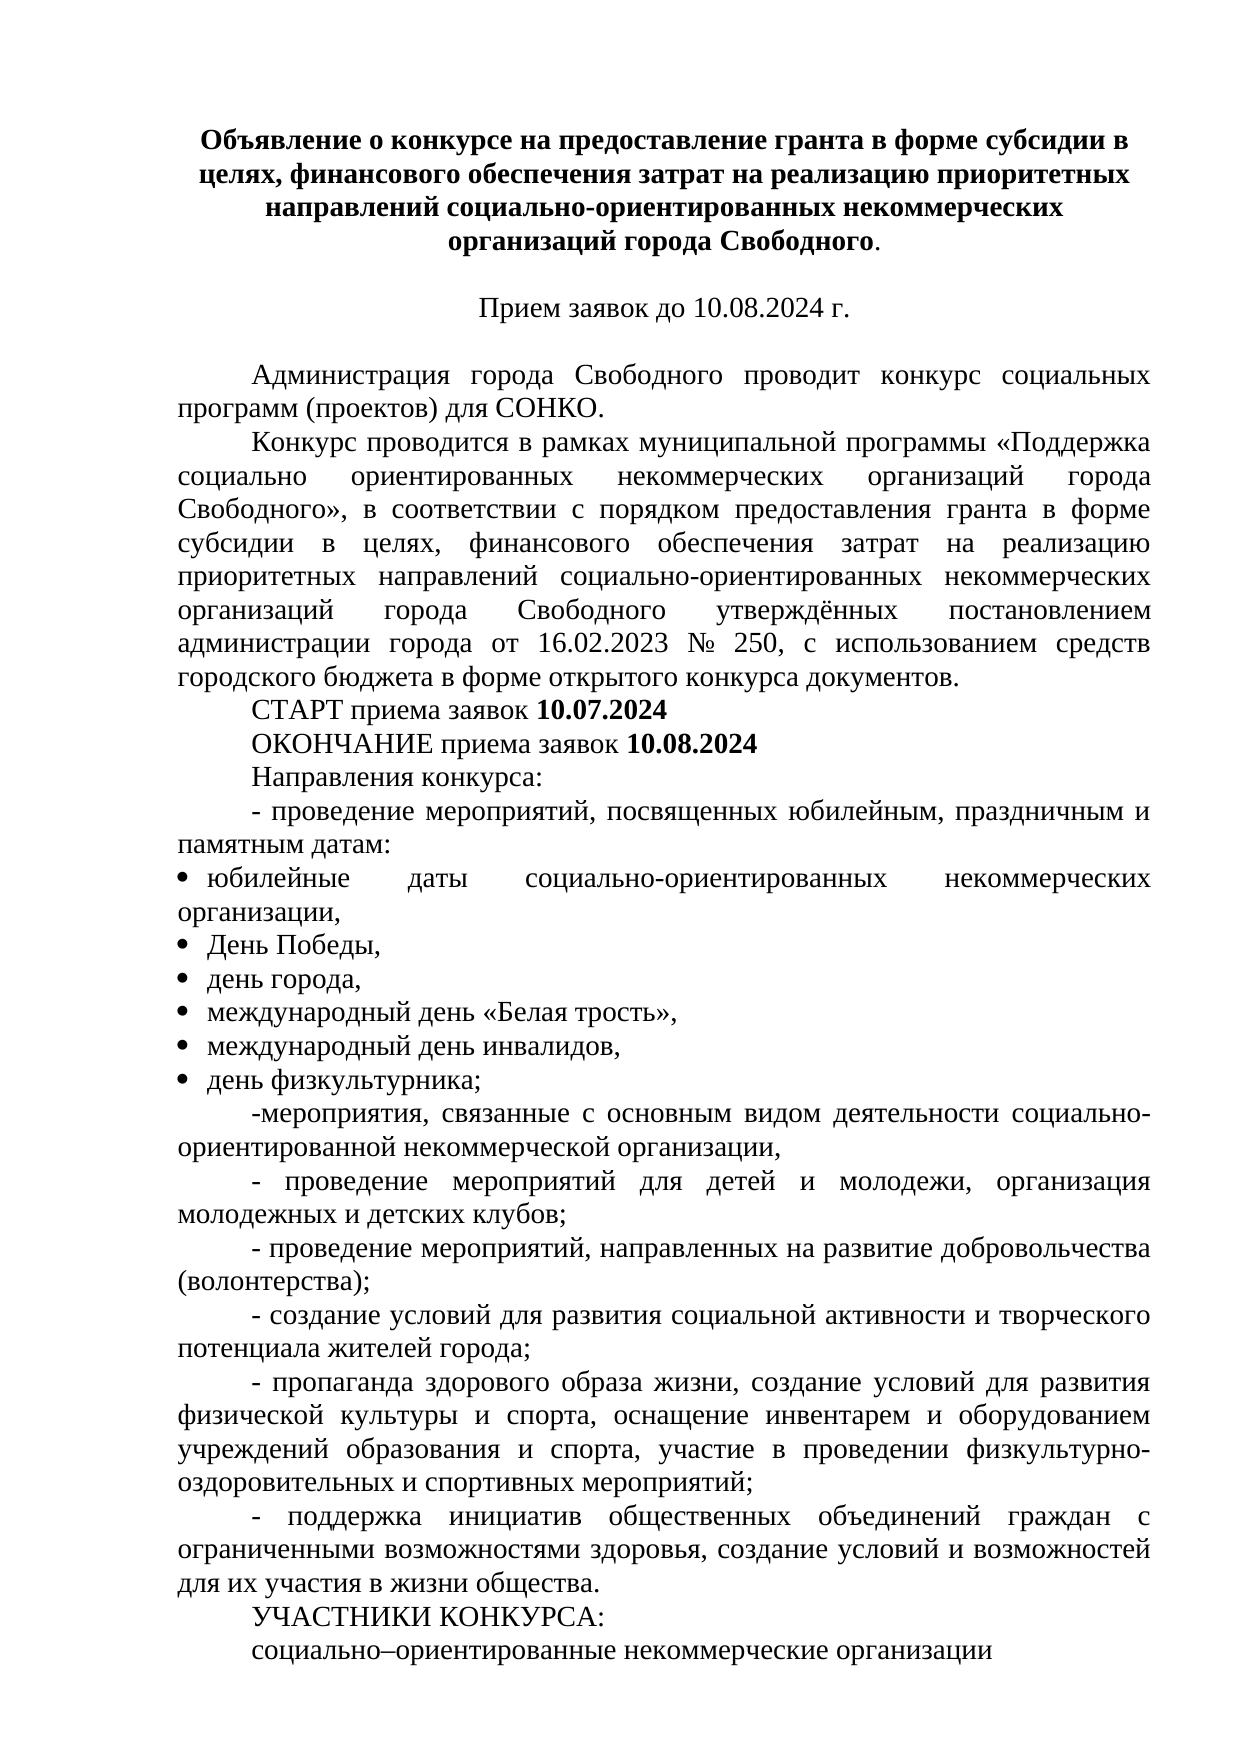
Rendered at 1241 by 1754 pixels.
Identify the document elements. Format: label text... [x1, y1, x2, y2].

list день физкультурника; [177, 1062, 1152, 1096]
text СТАРТ приема заявок 10.07.2024 [177, 692, 1152, 726]
text Администрация города Свободного проводит конкурс социальных программ (проектов) для СОНКО. [177, 357, 1152, 424]
text - проведение мероприятий, направленных на развитие добровольчества (волонтерства); [177, 1230, 1152, 1297]
text Прием заявок до 10.08.2024 г. [177, 290, 1152, 323]
text - создание условий для развития социальной активности и творческого потенциала жителей города; [177, 1297, 1152, 1364]
list международный день «Белая трость», [177, 994, 1152, 1028]
text - пропаганда здорового образа жизни, создание условий для развития физической культуры и спорта, оснащение инвентарем и оборудованием учреждений образования и спорта, участие в проведении физкультурно-оздоровительных и спортивных мероприятий; [177, 1364, 1152, 1498]
text - поддержка инициатив общественных объединений граждан с ограниченными возможностями здоровья, создание условий и возможностей для их участия в жизни общества. [177, 1498, 1152, 1599]
text Конкурс проводится в рамках муниципальной программы «Поддержка социально ориентированных некоммерческих организаций города Свободного», в соответствии с порядком предоставления гранта в форме субсидии в целях, финансового обеспечения затрат на реализацию приоритетных направлений социально-ориентированных некоммерческих организаций города Свободного утверждённых постановлением администрации города от 16.02.2023 № 250, с использованием средств городского бюджета в форме открытого конкурса документов. [177, 424, 1152, 692]
text Объявление о конкурсе на предоставление гранта в форме субсидии в целях, финансового обеспечения затрат на реализацию приоритетных направлений социально-ориентированных некоммерческих организаций города Свободного. [177, 122, 1152, 256]
text - проведение мероприятий, посвященных юбилейным, праздничным и памятным датам: [177, 793, 1152, 860]
text ОКОНЧАНИЕ приема заявок 10.08.2024 [177, 726, 1152, 759]
text Направления конкурса: [177, 759, 1152, 793]
list День Победы, [177, 927, 1152, 961]
list международный день инвалидов, [177, 1028, 1152, 1062]
list юбилейные даты социально-ориентированных некоммерческих организации, [177, 860, 1152, 927]
text - проведение мероприятий для детей и молодежи, организация молодежных и детских клубов; [177, 1163, 1152, 1230]
list день города, [177, 961, 1152, 994]
text социально–ориентированные некоммерческие организации [177, 1632, 1152, 1666]
text УЧАСТНИКИ КОНКУРСА: [177, 1599, 1152, 1632]
text -мероприятия, связанные с основным видом деятельности социально-ориентированной некоммерческой организации, [177, 1096, 1152, 1163]
